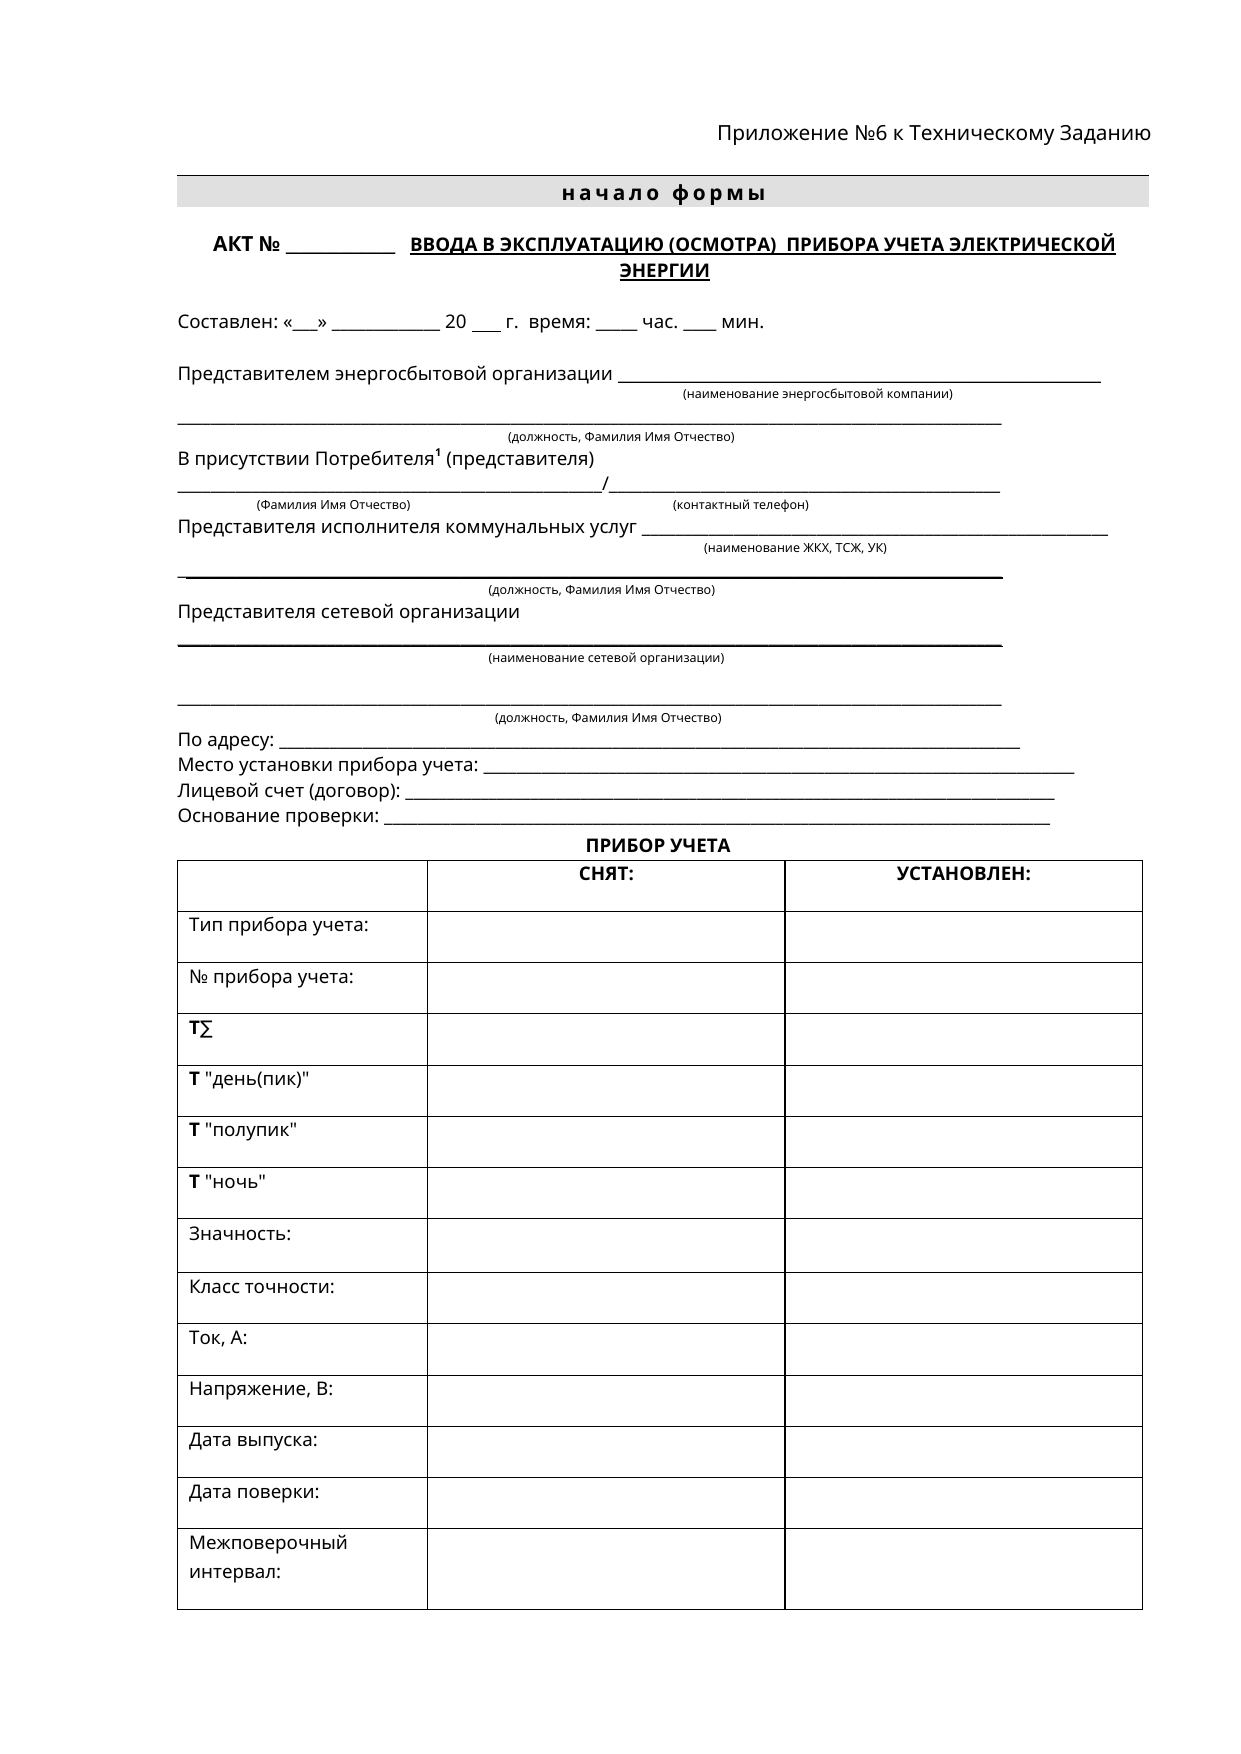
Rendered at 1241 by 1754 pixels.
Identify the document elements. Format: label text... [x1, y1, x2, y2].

table_cell [428, 1324, 784, 1374]
table_cell [428, 1014, 784, 1064]
table_cell [428, 1168, 784, 1218]
text Место установки прибора учета: _______________________________________________________________________ [177, 752, 1152, 777]
table_cell [428, 1273, 784, 1323]
table_cell Напряжение, В: [178, 1376, 427, 1426]
table_cell Дата выпуска: [178, 1427, 427, 1477]
text Лицевой счет (договор): ______________________________________________________________________________ [177, 777, 1152, 803]
table_cell Т∑ [178, 1014, 427, 1064]
text (должность, Фамилия Имя Отчество) [177, 581, 1152, 598]
table_header УСТАНОВЛЕН: [786, 861, 1142, 911]
text ПРИБОР УЧЕТА1 [177, 828, 1152, 859]
table_cell [786, 1168, 1142, 1218]
text ___________________________________________________/_______________________________________________ [177, 471, 1152, 496]
table_cell Тип прибора учета: [178, 912, 427, 962]
text Представителя сетевой организации [177, 598, 1152, 624]
text ___________________________________________________________________________________________________ [177, 556, 1152, 581]
text начало формы [177, 176, 1149, 207]
table_cell [786, 1427, 1142, 1477]
text ___________________________________________________________________________________________________ [177, 624, 1152, 649]
table_header СНЯТ: [428, 861, 784, 911]
table_cell Т "ночь" [178, 1168, 427, 1218]
table_cell Значность: [178, 1219, 427, 1272]
table_cell [786, 963, 1142, 1013]
table_cell Класс точности: [178, 1273, 427, 1323]
table_cell [428, 1117, 784, 1167]
text ___________________________________________________________________________________________________ [177, 683, 1152, 709]
table_cell [428, 1529, 784, 1609]
table_cell [786, 1066, 1142, 1116]
table_cell [428, 912, 784, 962]
table_cell [786, 1117, 1142, 1167]
table_cell Ток, А: [178, 1324, 427, 1374]
table_cell [428, 1376, 784, 1426]
table_cell [786, 1529, 1142, 1609]
table_cell [786, 1376, 1142, 1426]
text (наименование ЖКХ, ТСЖ, УК) [177, 539, 1152, 556]
table_cell [786, 1014, 1142, 1064]
table_header [178, 861, 427, 911]
text По адресу: _________________________________________________________________________________________ [177, 726, 1152, 752]
table_cell № прибора учета: [178, 963, 427, 1013]
text (должность, Фамилия Имя Отчество) [177, 428, 1152, 445]
text Приложение №6 к Техническому Заданию [177, 118, 1152, 147]
table_cell [786, 1273, 1142, 1323]
table_cell Межповерочный интервал: [178, 1529, 427, 1609]
table_cell [428, 1427, 784, 1477]
text АКТ № ________________ ввода в эксплуатацию (Осмотра) прибора учета электрической энергии [177, 229, 1152, 283]
table_cell Дата поверки: [178, 1478, 427, 1528]
text В присутствии Потребителя1 (представителя) [177, 445, 1152, 471]
text Составлен: «___» _____________ 20 г. время: _____ час. ____ мин. [177, 309, 1152, 334]
text Основание проверки: ________________________________________________________________________________ [177, 803, 1152, 828]
table_cell [428, 1219, 784, 1272]
text (Фамилия Имя Отчество) (контактный телефон) [177, 496, 1152, 513]
table_cell [428, 1066, 784, 1116]
table_cell [428, 963, 784, 1013]
text (наименование энергосбытовой компании) ___________________________________________________________________________________________________ [177, 385, 1152, 428]
table_cell [786, 1219, 1142, 1272]
text (должность, Фамилия Имя Отчество) [177, 709, 1152, 726]
text (наименование сетевой организации) [177, 649, 1152, 666]
text Представителем энергосбытовой организации __________________________________________________________ [177, 360, 1152, 385]
table_cell [786, 912, 1142, 962]
table_cell [786, 1324, 1142, 1374]
table_cell [786, 1478, 1142, 1528]
table_cell Т "полупик" [178, 1117, 427, 1167]
text Представителя исполнителя коммунальных услуг ________________________________________________________ [177, 513, 1152, 539]
table_cell Т "день(пик)" [178, 1066, 427, 1116]
table_cell [428, 1478, 784, 1528]
